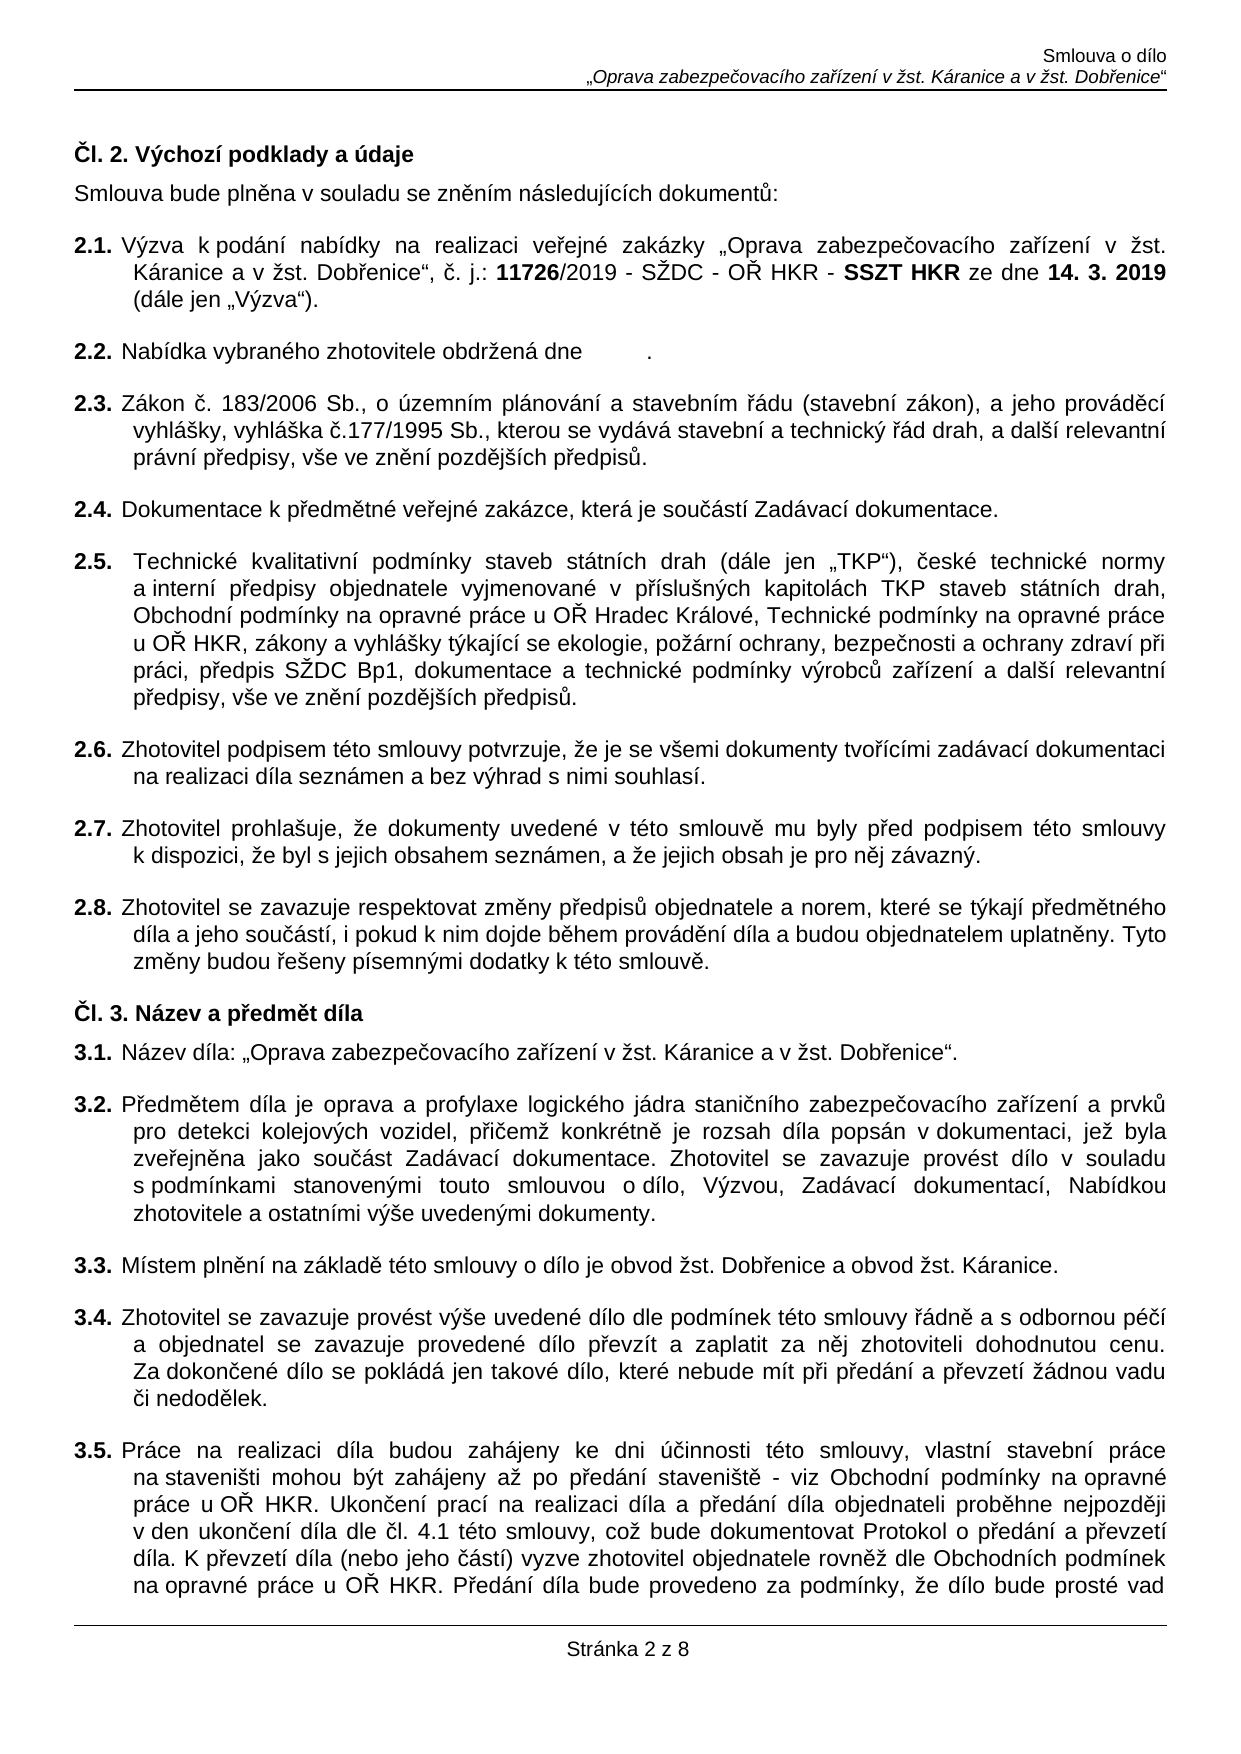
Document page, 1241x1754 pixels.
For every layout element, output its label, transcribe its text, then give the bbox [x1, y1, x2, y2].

list Zhotovitel prohlašuje, že dokumenty uvedené v této smlouvě mu byly před podpisem této smlouvy k dispozici, že byl s jejich obsahem seznámen, a že jejich obsah je pro něj závazný. [74, 815, 1167, 868]
list Místem plnění na základě této smlouvy o dílo je obvod žst. Dobřenice a obvod žst. Káranice. [74, 1252, 1167, 1278]
subtitle Čl. 2. Výchozí podklady a údaje [74, 141, 1167, 167]
list Technické kvalitativní podmínky staveb státních drah (dále jen „TKP“), české technické normy a interní předpisy objednatele vyjmenované v příslušných kapitolách TKP staveb státních drah, Obchodní podmínky na opravné práce u OŘ Hradec Králové, Technické podmínky na opravné práce u OŘ HKR, zákony a vyhlášky týkající se ekologie, požární ochrany, bezpečnosti a ochrany zdraví při práci, předpis SŽDC Bp1, dokumentace a technické podmínky výrobců zařízení a další relevantní předpisy, vše ve znění pozdějších předpisů. [74, 548, 1167, 710]
list Zákon č. 183/2006 Sb., o územním plánování a stavebním řádu (stavební zákon), a jeho prováděcí vyhlášky, vyhláška č.177/1995 Sb., kterou se vydává stavební a technický řád drah, a další relevantní právní předpisy, vše ve znění pozdějších předpisů. [74, 390, 1167, 470]
list Zhotovitel se zavazuje provést výše uvedené dílo dle podmínek této smlouvy řádně a s odbornou péčí a objednatel se zavazuje provedené dílo převzít a zaplatit za něj zhotoviteli dohodnutou cenu. Za dokončené dílo se pokládá jen takové dílo, které nebude mít při předání a převzetí žádnou vadu či nedodělek. [74, 1304, 1167, 1411]
list Zhotovitel se zavazuje respektovat změny předpisů objednatele a norem, které se týkají předmětného díla a jeho součástí, i pokud k nim dojde během provádění díla a budou objednatelem uplatněny. Tyto změny budou řešeny písemnými dodatky k této smlouvě. [74, 894, 1167, 974]
list Nabídka vybraného zhotovitele obdržená dne . [74, 338, 1167, 364]
list Dokumentace k předmětné veřejné zakázce, která je součástí Zadávací dokumentace. [74, 496, 1167, 522]
list Zhotovitel podpisem této smlouvy potvrzuje, že je se všemi dokumenty tvořícími zadávací dokumentaci na realizaci díla seznámen a bez výhrad s nimi souhlasí. [74, 736, 1167, 789]
list Předmětem díla je oprava a profylaxe logického jádra staničního zabezpečovacího zařízení a prvků pro detekci kolejových vozidel, přičemž konkrétně je rozsah díla popsán v dokumentaci, jež byla zveřejněna jako součást Zadávací dokumentace. Zhotovitel se zavazuje provést dílo v souladu s podmínkami stanovenými touto smlouvou o dílo, Výzvou, Zadávací dokumentací, Nabídkou zhotovitele a ostatními výše uvedenými dokumenty. [74, 1091, 1167, 1226]
list Název díla: „Oprava zabezpečovacího zařízení v žst. Káranice a v žst. Dobřenice“. [74, 1039, 1167, 1066]
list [74, 1437, 1167, 1599]
subtitle Čl. 3. Název a předmět díla [74, 1000, 1167, 1027]
text Smlouva bude plněna v souladu se zněním následujících dokumentů: [74, 179, 1167, 206]
list Výzva k podání nabídky na realizaci veřejné zakázky „Oprava zabezpečovacího zařízení v žst. Káranice a v žst. Dobřenice“, č. j.: 11726/2019 - SŽDC - OŘ HKR - SSZT HKR ze dne 14. 3. 2019 (dále jen „Výzva“). [74, 232, 1167, 312]
